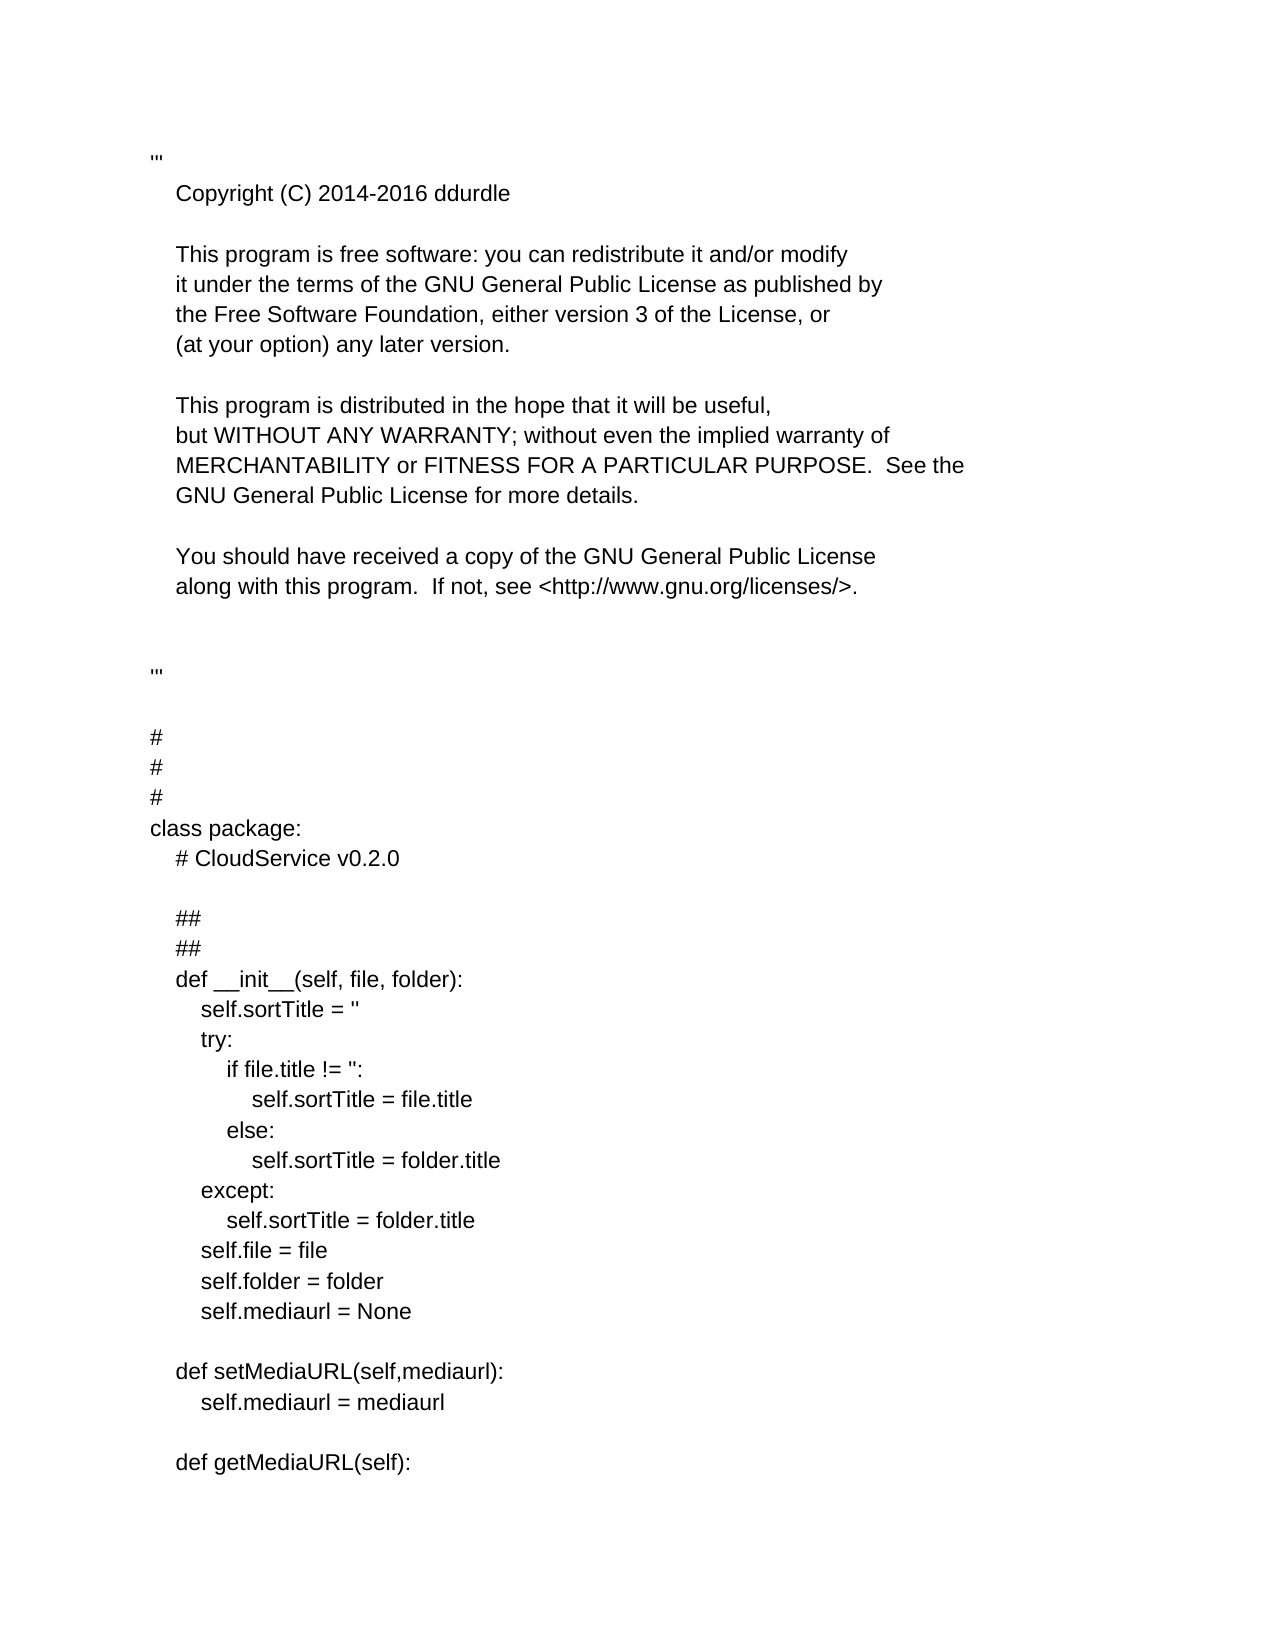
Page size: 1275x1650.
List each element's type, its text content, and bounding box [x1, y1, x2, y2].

text class package: [150, 814, 1125, 841]
text self.mediaurl = None [150, 1298, 1125, 1324]
text MERCHANTABILITY or FITNESS FOR A PARTICULAR PURPOSE. See the [150, 452, 1125, 478]
text You should have received a copy of the GNU General Public License [150, 543, 1125, 569]
text it under the terms of the GNU General Public License as published by [150, 271, 1125, 297]
text ''' [150, 663, 1125, 690]
text self.mediaurl = mediaurl [150, 1388, 1125, 1415]
text except: [150, 1177, 1125, 1203]
text self.sortTitle = folder.title [150, 1207, 1125, 1234]
text GNU General Public License for more details. [150, 482, 1125, 509]
text # [150, 784, 1125, 811]
text try: [150, 1026, 1125, 1052]
text ## [150, 905, 1125, 932]
text # CloudService v0.2.0 [150, 845, 1125, 871]
text def setMediaURL(self,mediaurl): [150, 1358, 1125, 1385]
text self.folder = folder [150, 1268, 1125, 1294]
text (at your option) any later version. [150, 331, 1125, 358]
text # [150, 754, 1125, 781]
text ## [150, 935, 1125, 962]
text def getMediaURL(self): [150, 1449, 1125, 1475]
text This program is distributed in the hope that it will be useful, [150, 392, 1125, 418]
text self.sortTitle = file.title [150, 1086, 1125, 1113]
text if file.title != '': [150, 1056, 1125, 1083]
text self.file = file [150, 1237, 1125, 1264]
text This program is free software: you can redistribute it and/or modify [150, 241, 1125, 267]
text def __init__(self, file, folder): [150, 966, 1125, 992]
text else: [150, 1117, 1125, 1143]
text Copyright (C) 2014-2016 ddurdle [150, 180, 1125, 207]
text but WITHOUT ANY WARRANTY; without even the implied warranty of [150, 422, 1125, 448]
text self.sortTitle = '' [150, 996, 1125, 1022]
text # [150, 724, 1125, 750]
text self.sortTitle = folder.title [150, 1147, 1125, 1173]
text the Free Software Foundation, either version 3 of the License, or [150, 301, 1125, 327]
text ''' [150, 150, 1125, 176]
text along with this program. If not, see <http://www.gnu.org/licenses/>. [150, 573, 1125, 599]
